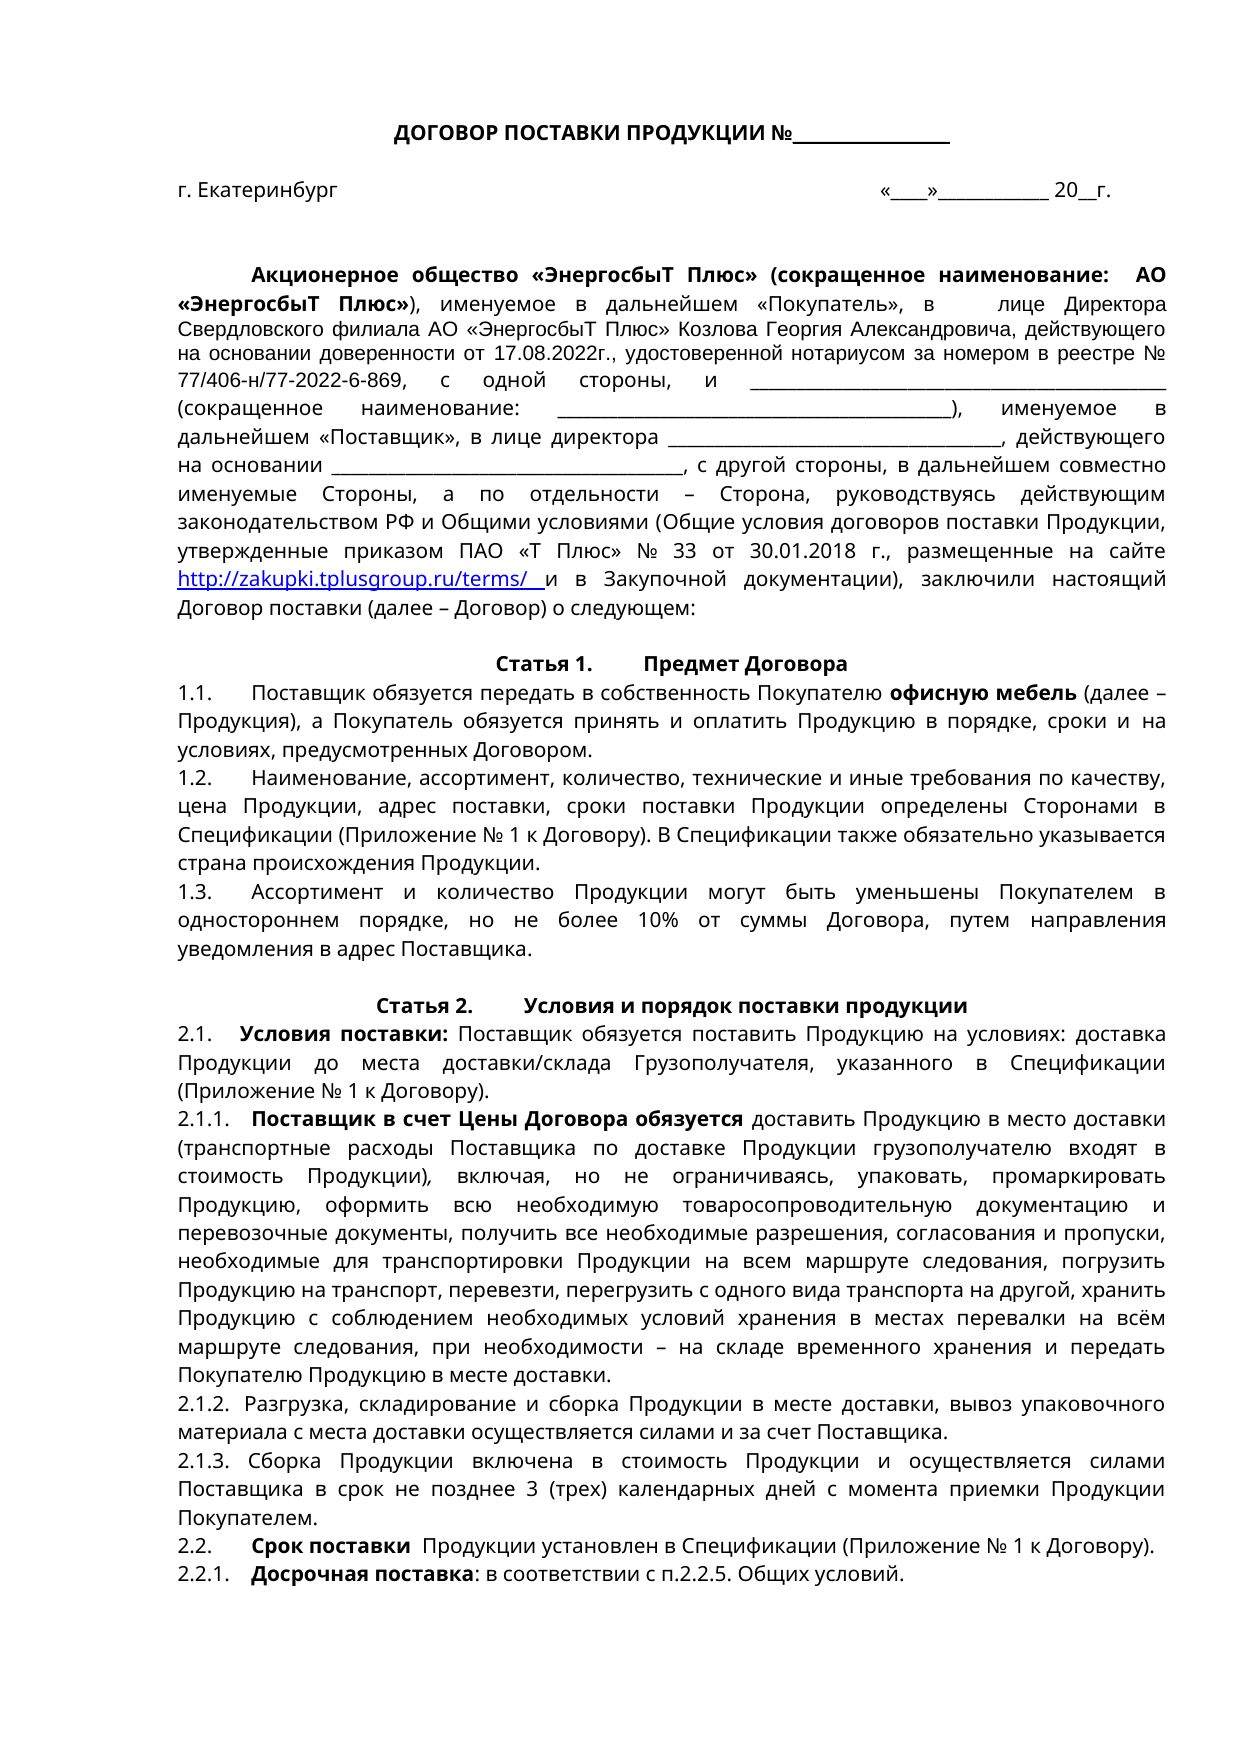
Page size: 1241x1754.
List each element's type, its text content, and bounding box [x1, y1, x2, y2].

text 2.1.3. Сборка Продукции включена в стоимость Продукции и осуществляется силами Поставщика в срок не позднее 3 (трех) календарных дней с момента приемки Продукции Покупателем. [177, 1446, 1167, 1531]
list 2.1. Условия поставки: Поставщик обязуется поставить Продукцию на условиях: доставка Продукции до места доставки/склада Грузополучателя, указанного в Спецификации (Приложение № 1 к Договору). [177, 1019, 1167, 1104]
text г. Екатеринбург «____»____________ 20__г. [177, 175, 1167, 203]
list Наименование, ассортимент, количество, технические и иные требования по качеству, цена Продукции, адрес поставки, сроки поставки Продукции определены Сторонами в Спецификации (Приложение № 1 к Договору). В Спецификации также обязательно указывается страна происхождения Продукции. [177, 763, 1167, 877]
list Поставщик обязуется передать в собственность Покупателю офисную мебель (далее – Продукция), а Покупатель обязуется принять и оплатить Продукцию в порядке, сроки и на условиях, предусмотренных Договором. [177, 678, 1167, 763]
list Разгрузка, складирование и сборка Продукции в месте доставки, вывоз упаковочного материала с места доставки осуществляется силами и за счет Поставщика. [177, 1389, 1167, 1446]
list Условия и порядок поставки продукции [177, 991, 1167, 1019]
list Поставщик в счет Цены Договора обязуется доставить Продукцию в место доставки (транспортные расходы Поставщика по доставке Продукции грузополучателю входят в стоимость Продукции), включая, но не ограничиваясь, упаковать, промаркировать Продукцию, оформить всю необходимую товаросопроводительную документацию и перевозочные документы, получить все необходимые разрешения, согласования и пропуски, необходимые для транспортировки Продукции на всем маршруте следования, погрузить Продукцию на транспорт, перевезти, перегрузить с одного вида транспорта на другой, хранить Продукцию с соблюдением необходимых условий хранения в местах перевалки на всём маршруте следования, при необходимости – на складе временного хранения и передать Покупателю Продукцию в месте доставки. [177, 1104, 1167, 1389]
list Досрочная поставка: в соответствии с п.2.2.5. Общих условий. [177, 1559, 1167, 1588]
list Ассортимент и количество Продукции могут быть уменьшены Покупателем в одностороннем порядке, но не более 10% от суммы Договора, путем направления уведомления в адрес Поставщика. [177, 877, 1167, 962]
list Срок поставки Продукции установлен в Спецификации (Приложение № 1 к Договору). [177, 1531, 1167, 1559]
text Акционерное общество «ЭнергосбыТ Плюс» (сокращенное наименование: АО «ЭнергосбыТ Плюс»), именуемое в дальнейшем «Покупатель», в лице Директора Свердловского филиала АО «ЭнергосбыТ Плюс» Козлова Георгия Александровича, действующего на основании доверенности от 17.08.2022г., удостоверенной нотариусом за номером в реестре № 77/406-н/77-2022-6-869, с одной стороны, и _____________________________________________ (сокращенное наименование: ______________________________________________), именуемое в дальнейшем «Поставщик», в лице директора ____________________________________, действующего на основании ______________________________________, с другой стороны, в дальнейшем совместно именуемые Стороны, а по отдельности – Сторона, руководствуясь действующим законодательством РФ и Общими условиями (Общие условия договоров поставки Продукции, утвержденные приказом ПАО «Т Плюс» № 33 от 30.01.2018 г., размещенные на сайте http://zakupki.tplusgroup.ru/terms/ и в Закупочной документации), заключили настоящий Договор поставки (далее – Договор) о следующем: [177, 260, 1167, 621]
list Предмет Договора [177, 649, 1167, 678]
text ДОГОВОР ПОСТАВКИ ПРОДУКЦИИ №_________________ [177, 118, 1167, 147]
